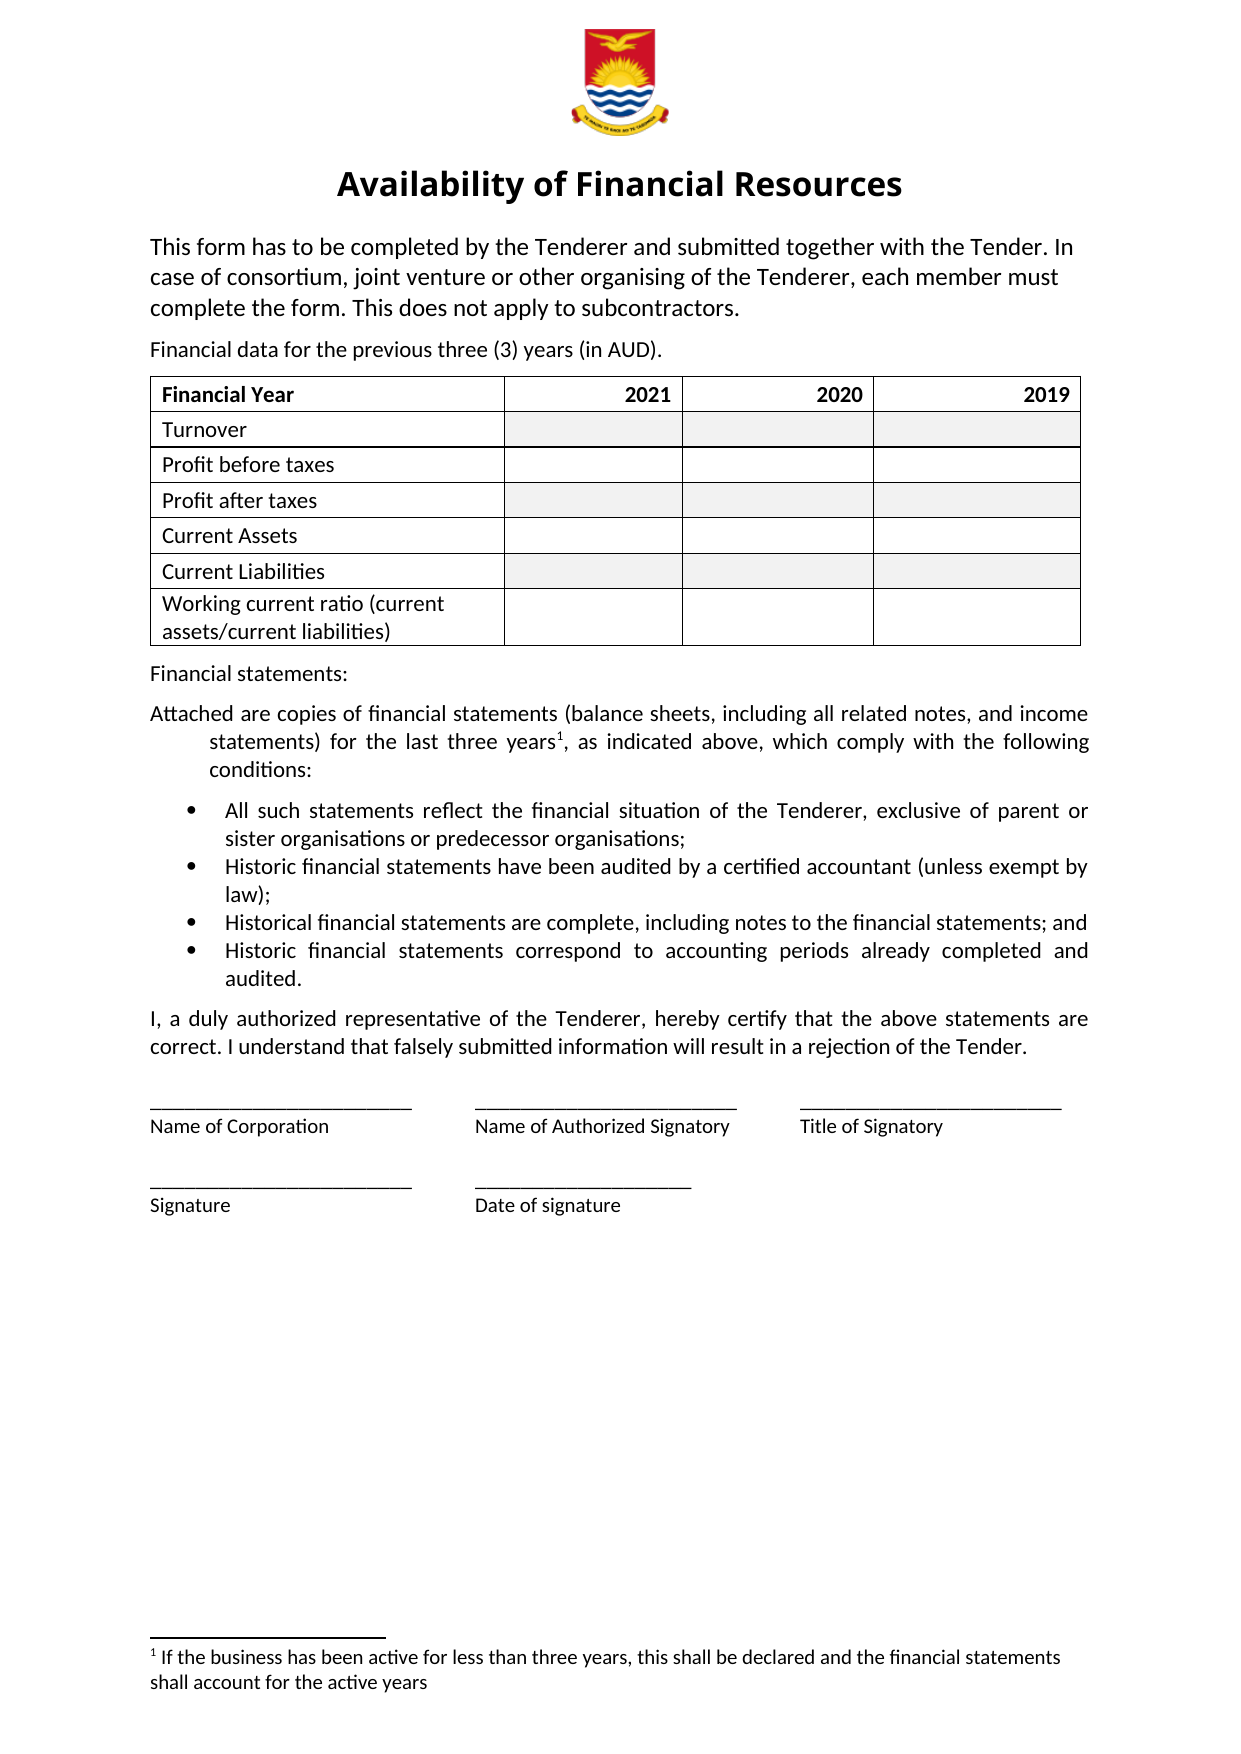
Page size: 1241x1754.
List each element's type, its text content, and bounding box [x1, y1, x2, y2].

subtitle Financial statements: [150, 659, 1090, 687]
subtitle Financial data for the previous three (3) years (in AUD). [150, 335, 1090, 363]
table_cell Working current ratio (current assets/current liabilities) [151, 589, 504, 645]
table_cell [683, 483, 873, 517]
table_cell Profit after taxes [151, 483, 504, 517]
text Attached are copies of financial statements (balance sheets, including all related notes, and income statements) for the last three years, as indicated above, which comply with the following conditions: [150, 699, 1090, 783]
table_cell [874, 554, 1080, 588]
table_cell [874, 589, 1080, 645]
table_cell [505, 589, 682, 645]
subtitle Availability of Financial Resources [150, 161, 1090, 206]
list Historic financial statements correspond to accounting periods already completed and audited. [187, 936, 1090, 992]
table_cell [683, 448, 873, 482]
table_cell Profit before taxes [151, 448, 504, 482]
table_cell [683, 589, 873, 645]
table_cell [683, 412, 873, 446]
table_cell [683, 554, 873, 588]
table_cell Turnover [151, 412, 504, 446]
table_header 2019 [874, 377, 1080, 411]
picture [571, 29, 669, 136]
text _______________________ ___________________ Signature Date of signature [150, 1164, 1090, 1217]
table_cell [874, 518, 1080, 553]
table_cell [505, 412, 682, 446]
table_header Financial Year [151, 377, 504, 411]
table_cell [874, 448, 1080, 482]
table_cell [874, 483, 1080, 517]
text _______________________ _______________________ _______________________ Name of Corporation Name of Authorized Signatory Title of Signatory [150, 1086, 1090, 1139]
table_cell Current Liabilities [151, 554, 504, 588]
list Historical financial statements are complete, including notes to the financial statements; and [187, 908, 1090, 936]
text I, a duly authorized representative of the Tenderer, hereby certify that the above statements are correct. I understand that falsely submitted information will result in a rejection of the Tender. [150, 1004, 1090, 1061]
table_header 2021 [505, 377, 682, 411]
table_cell Current Assets [151, 518, 504, 553]
list Historic financial statements have been audited by a certified accountant (unless exempt by law); [187, 852, 1090, 908]
table_header 2020 [683, 377, 873, 411]
table_cell [505, 554, 682, 588]
table_cell [505, 448, 682, 482]
table_cell [505, 518, 682, 553]
table_cell [505, 483, 682, 517]
text This form has to be completed by the Tenderer and submitted together with the Tender. In case of consortium, joint venture or other organising of the Tenderer, each member must complete the form. This does not apply to subcontractors. [150, 231, 1090, 323]
table_cell [683, 518, 873, 553]
table_cell [874, 412, 1080, 446]
list All such statements reflect the financial situation of the Tenderer, exclusive of parent or sister organisations or predecessor organisations; [187, 796, 1090, 852]
